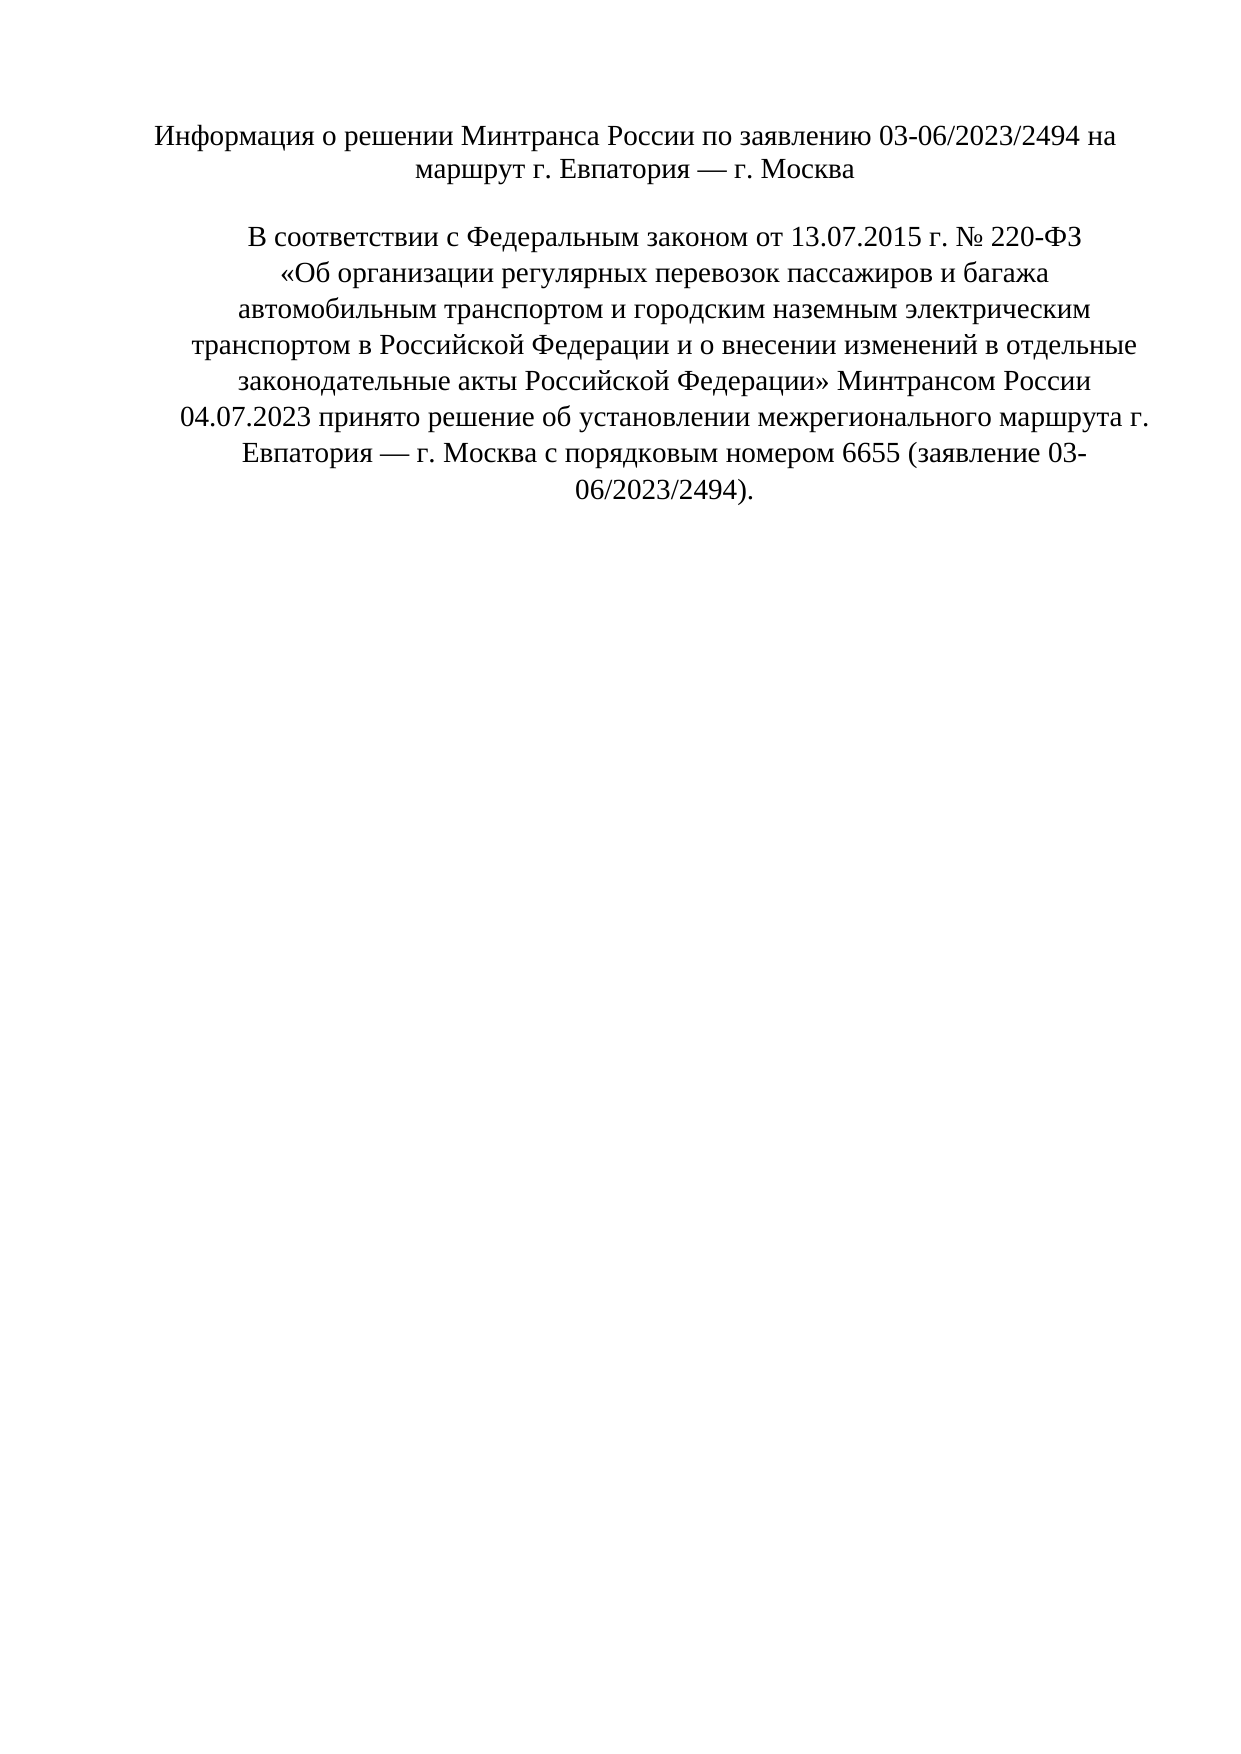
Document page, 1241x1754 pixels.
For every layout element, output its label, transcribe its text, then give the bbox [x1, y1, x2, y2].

text Информация о решении Минтранса России по заявлению 03-06/2023/2494 на маршрут г. Евпатория — г. Москва [118, 118, 1152, 185]
text В соответствии с Федеральным законом от 13.07.2015 г. № 220-ФЗ «Об организации регулярных перевозок пассажиров и багажа автомобильным транспортом и городским наземным электрическим транспортом в Российской Федерации и о внесении изменений в отдельные законодательные акты Российской Федерации» Минтрансом России 04.07.2023 принято решение об установлении межрегионального маршрута г. Евпатория — г. Москва с порядковым номером 6655 (заявление 03-06/2023/2494). [177, 219, 1152, 505]
